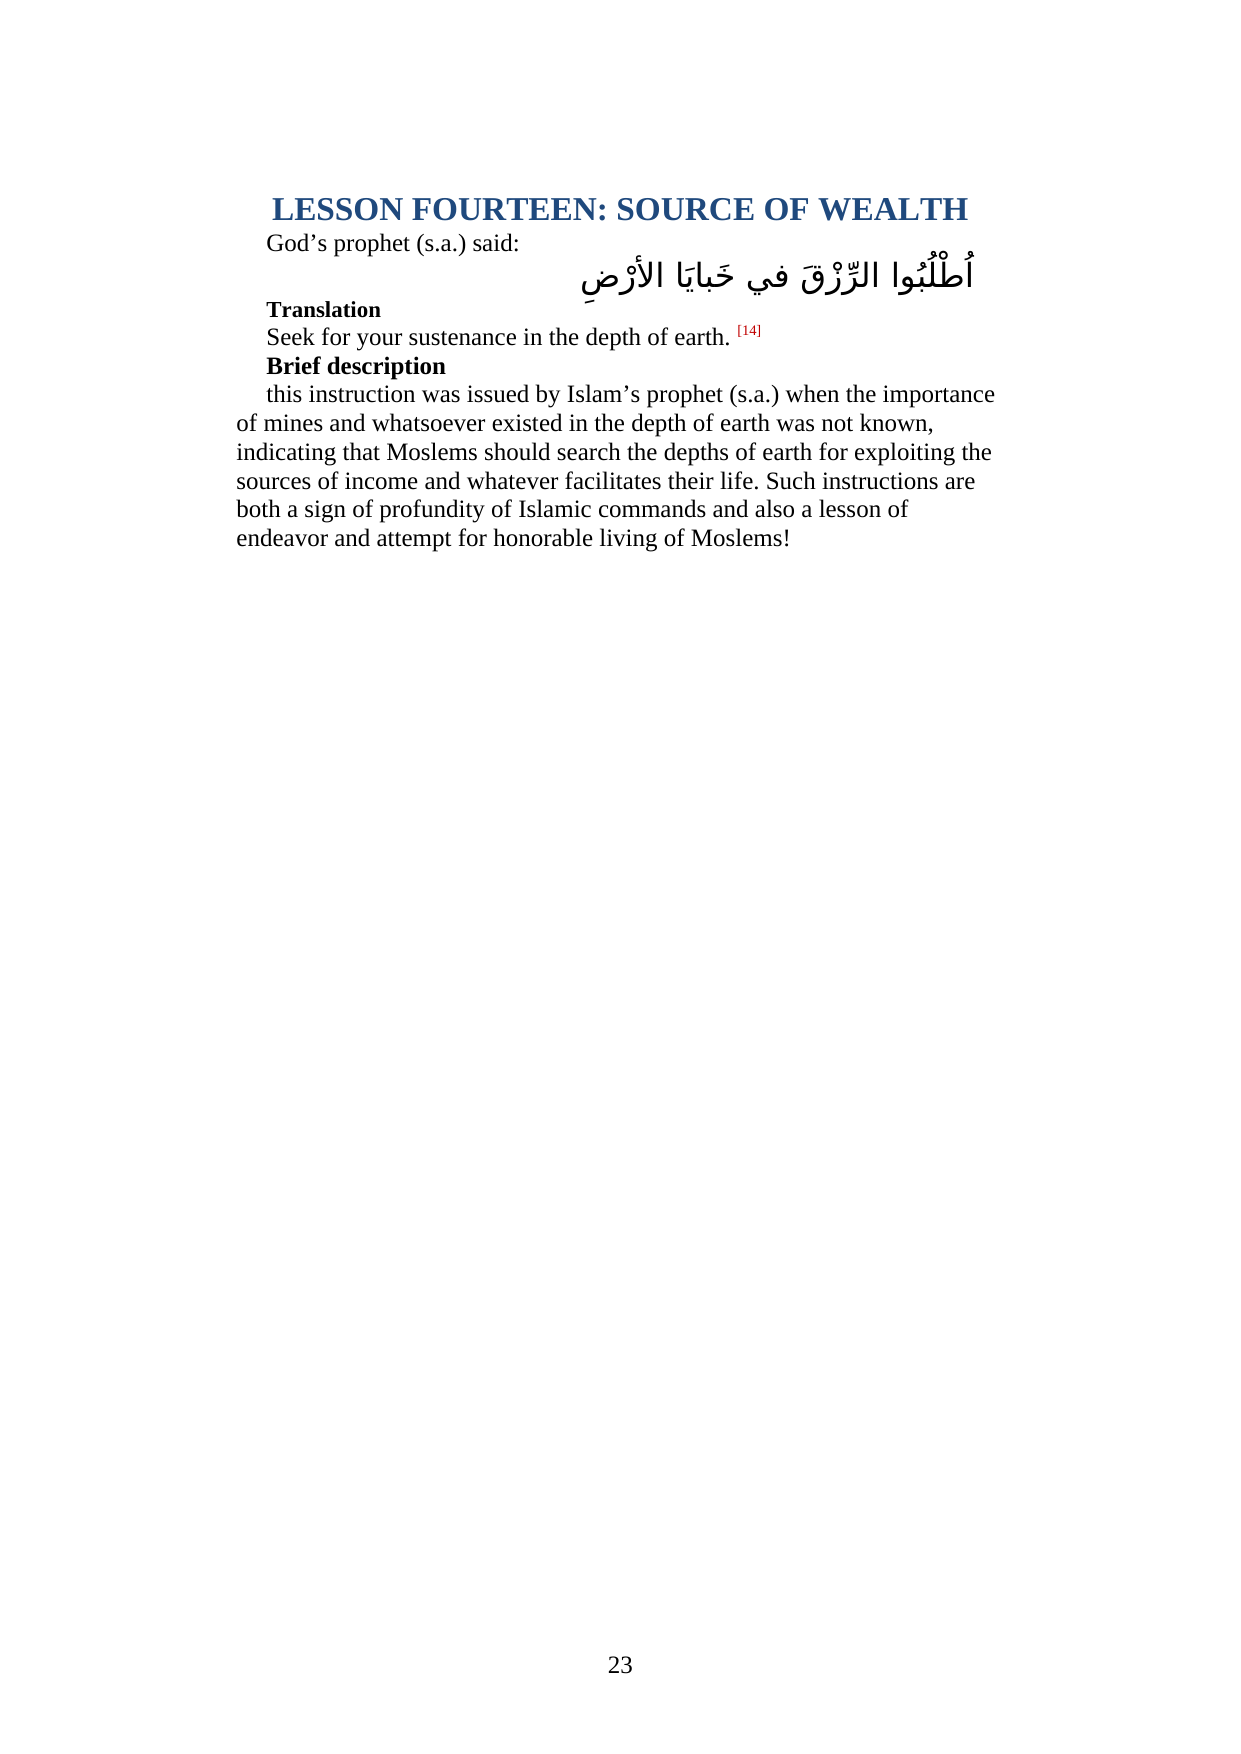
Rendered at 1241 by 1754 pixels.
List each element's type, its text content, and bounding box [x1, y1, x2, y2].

text this instruction was issued by Islam’s prophet (s.a.) when the importance of mines and whatsoever existed in the depth of earth was not known, indicating that Moslems should search the depths of earth for exploiting the sources of income and whatever facilitates their life. Such instructions are both a sign of profundity of Islamic commands and also a lesson of endeavor and attempt for honorable living of Moslems! [236, 379, 1004, 552]
text Translation [236, 296, 1004, 322]
text Seek for your sustenance in the depth of earth. [14] [236, 322, 1004, 351]
text Brief description [236, 351, 1004, 379]
subtitle LESSON FOURTEEN: SOURCE OF WEALTH [236, 190, 1004, 228]
text اُطْلُبُوا الرِّزْقَ في خَبايَا الأرْضِ [236, 257, 1004, 296]
text God’s prophet (s.a.) said: [236, 228, 1004, 257]
